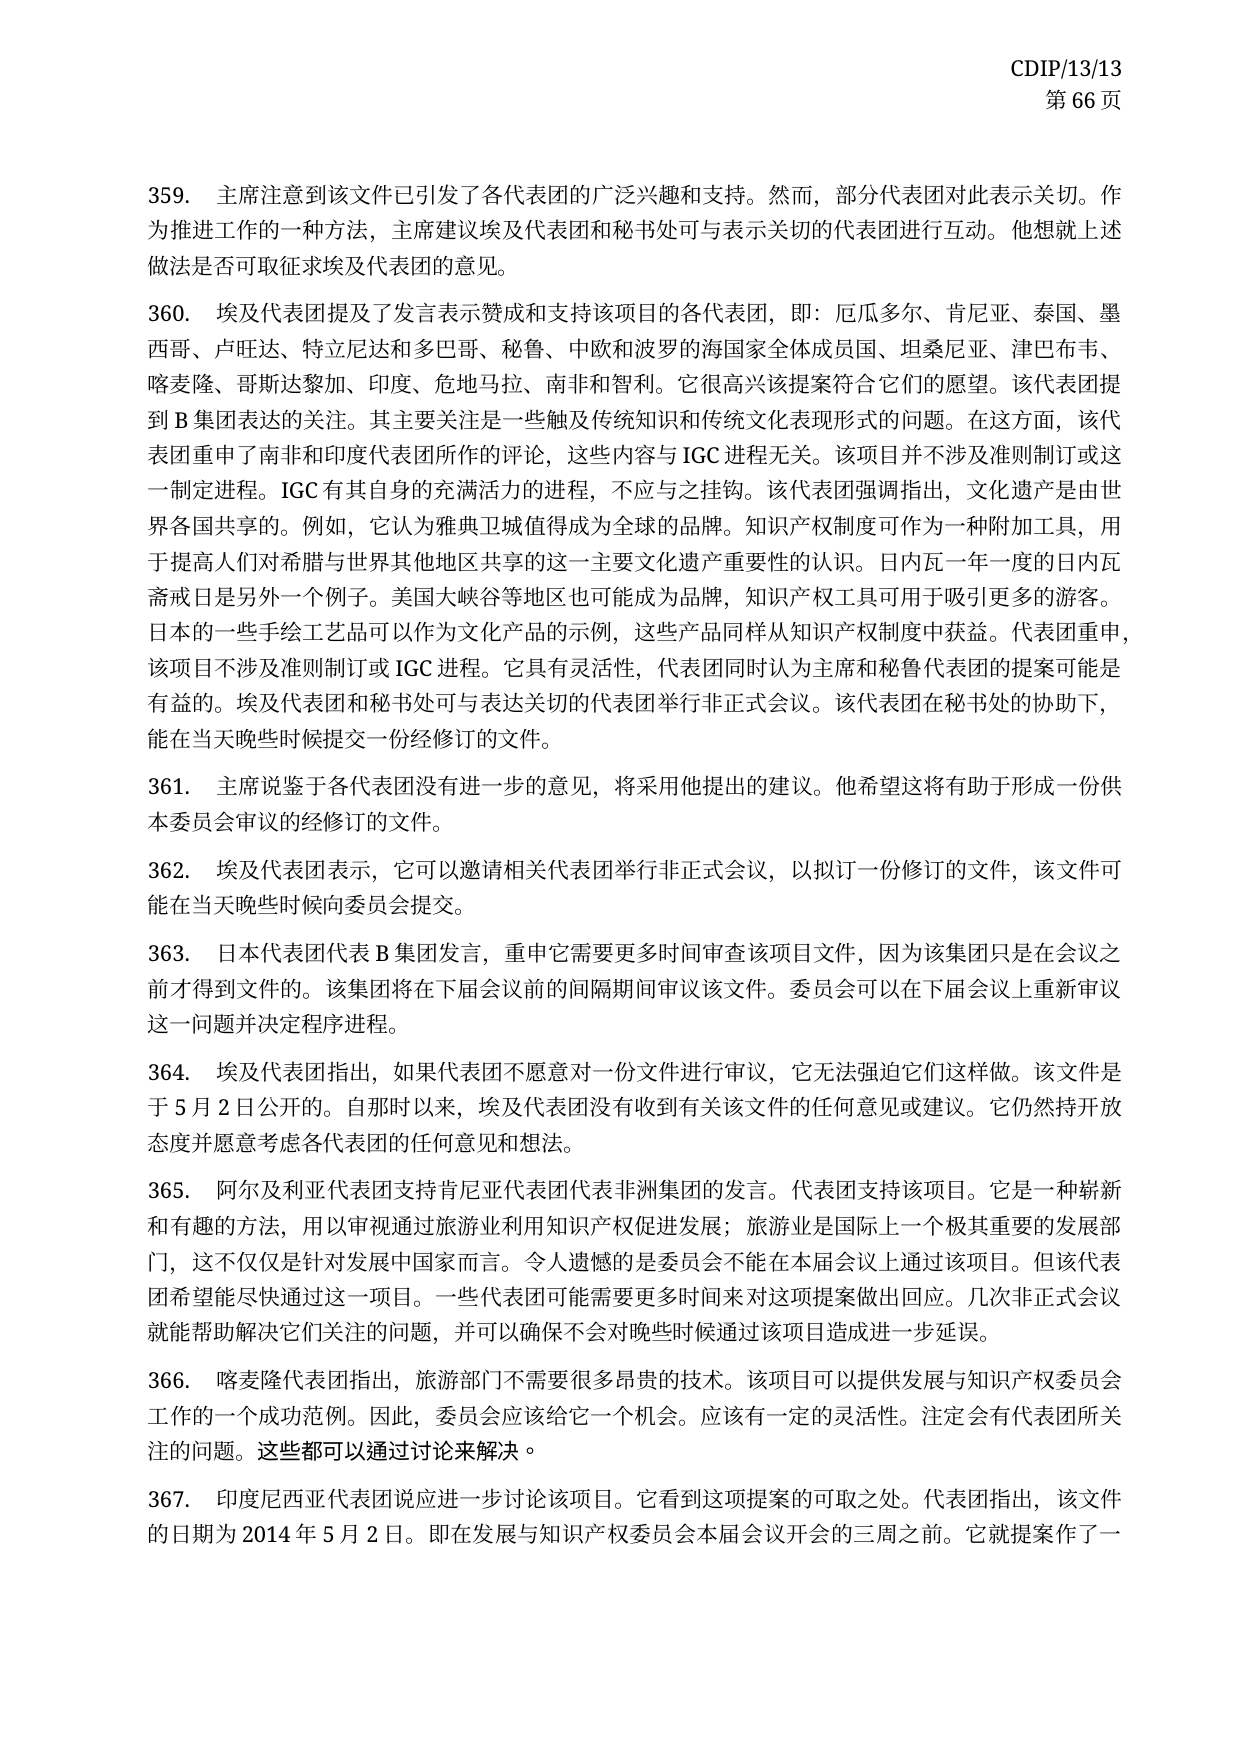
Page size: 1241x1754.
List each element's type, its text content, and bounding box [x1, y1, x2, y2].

list 埃及代表团表示，它可以邀请相关代表团举行非正式会议，以拟订一份修订的文件，该文件可能在当天晚些时候向委员会提交。 [148, 849, 1122, 920]
list 主席注意到该文件已引发了各代表团的广泛兴趣和支持。然而，部分代表团对此表示关切。作为推进工作的一种方法，主席建议埃及代表团和秘书处可与表示关切的代表团进行互动。他想就上述做法是否可取征求埃及代表团的意见。 [148, 174, 1122, 280]
list 喀麦隆代表团指出，旅游部门不需要很多昂贵的技术。该项目可以提供发展与知识产权委员会工作的一个成功范例。因此，委员会应该给它一个机会。应该有一定的灵活性。注定会有代表团所关注的问题。这些都可以通过讨论来解决。 [148, 1359, 1122, 1466]
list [148, 1478, 1122, 1549]
list 日本代表团代表B集团发言，重申它需要更多时间审查该项目文件，因为该集团只是在会议之前才得到文件的。该集团将在下届会议前的间隔期间审议该文件。委员会可以在下届会议上重新审议这一问题并决定程序进程。 [148, 932, 1122, 1039]
list 埃及代表团指出，如果代表团不愿意对一份文件进行审议，它无法强迫它们这样做。该文件是于5月2日公开的。自那时以来，埃及代表团没有收到有关该文件的任何意见或建议。它仍然持开放态度并愿意考虑各代表团的任何意见和想法。 [148, 1051, 1122, 1157]
list 阿尔及利亚代表团支持肯尼亚代表团代表非洲集团的发言。代表团支持该项目。它是一种崭新和有趣的方法，用以审视通过旅游业利用知识产权促进发展；旅游业是国际上一个极其重要的发展部门，这不仅仅是针对发展中国家而言。令人遗憾的是委员会不能在本届会议上通过该项目。但该代表团希望能尽快通过这一项目。一些代表团可能需要更多时间来对这项提案做出回应。几次非正式会议就能帮助解决它们关注的问题，并可以确保不会对晚些时候通过该项目造成进一步延误。 [148, 1170, 1122, 1347]
list 主席说鉴于各代表团没有进一步的意见，将采用他提出的建议。他希望这将有助于形成一份供本委员会审议的经修订的文件。 [148, 766, 1122, 837]
list 埃及代表团提及了发言表示赞成和支持该项目的各代表团，即：厄瓜多尔、肯尼亚、泰国、墨西哥、卢旺达、特立尼达和多巴哥、秘鲁、中欧和波罗的海国家全体成员国、坦桑尼亚、津巴布韦、喀麦隆、哥斯达黎加、印度、危地马拉、南非和智利。它很高兴该提案符合它们的愿望。该代表团提到B集团表达的关注。其主要关注是一些触及传统知识和传统文化表现形式的问题。在这方面，该代表团重申了南非和印度代表团所作的评论，这些内容与IGC进程无关。该项目并不涉及准则制订或这一制定进程。IGC有其自身的充满活力的进程，不应与之挂钩。该代表团强调指出，文化遗产是由世界各国共享的。例如，它认为雅典卫城值得成为全球的品牌。知识产权制度可作为一种附加工具，用于提高人们对希腊与世界其他地区共享的这一主要文化遗产重要性的认识。日内瓦一年一度的日内瓦斋戒日是另外一个例子。美国大峡谷等地区也可能成为品牌，知识产权工具可用于吸引更多的游客。日本的一些手绘工艺品可以作为文化产品的示例，这些产品同样从知识产权制度中获益。代表团重申，该项目不涉及准则制订或IGC进程。它具有灵活性，代表团同时认为主席和秘鲁代表团的提案可能是有益的。埃及代表团和秘书处可与表达关切的代表团举行非正式会议。该代表团在秘书处的协助下，能在当天晚些时候提交一份经修订的文件。 [148, 293, 1122, 753]
